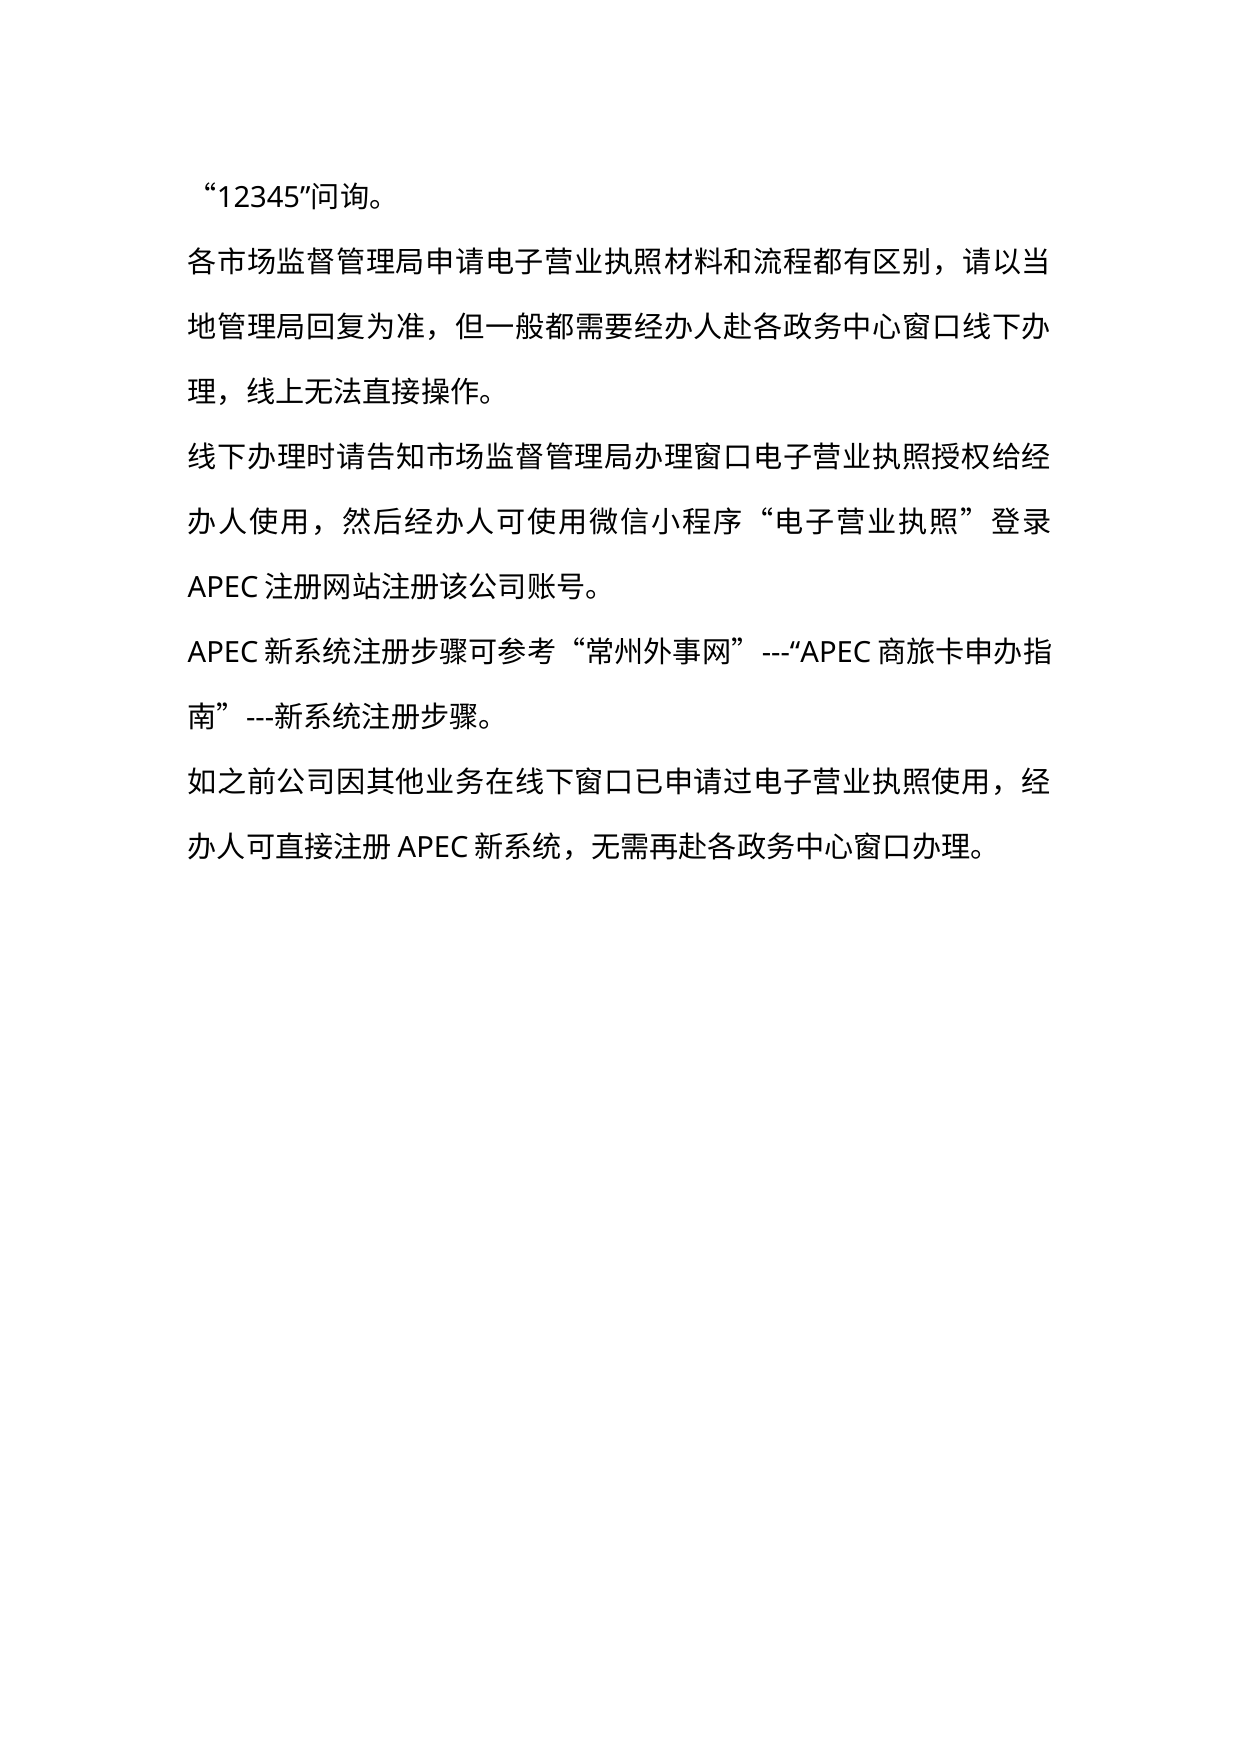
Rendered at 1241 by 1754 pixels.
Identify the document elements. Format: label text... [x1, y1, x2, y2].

text 如之前公司因其他业务在线下窗口已申请过电子营业执照使用，经办人可直接注册APEC新系统，无需再赴各政务中心窗口办理。 [187, 747, 1053, 877]
text 线下办理时请告知市场监督管理局办理窗口电子营业执照授权给经办人使用，然后经办人可使用微信小程序“电子营业执照”登录APEC注册网站注册该公司账号。 [187, 422, 1053, 617]
text 各市场监督管理局申请电子营业执照材料和流程都有区别，请以当地管理局回复为准，但一般都需要经办人赴各政务中心窗口线下办理，线上无法直接操作。 [187, 227, 1053, 422]
text APEC新系统注册步骤可参考“常州外事网”---“APEC商旅卡申办指南”---新系统注册步骤。 [187, 617, 1053, 747]
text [187, 162, 1053, 227]
